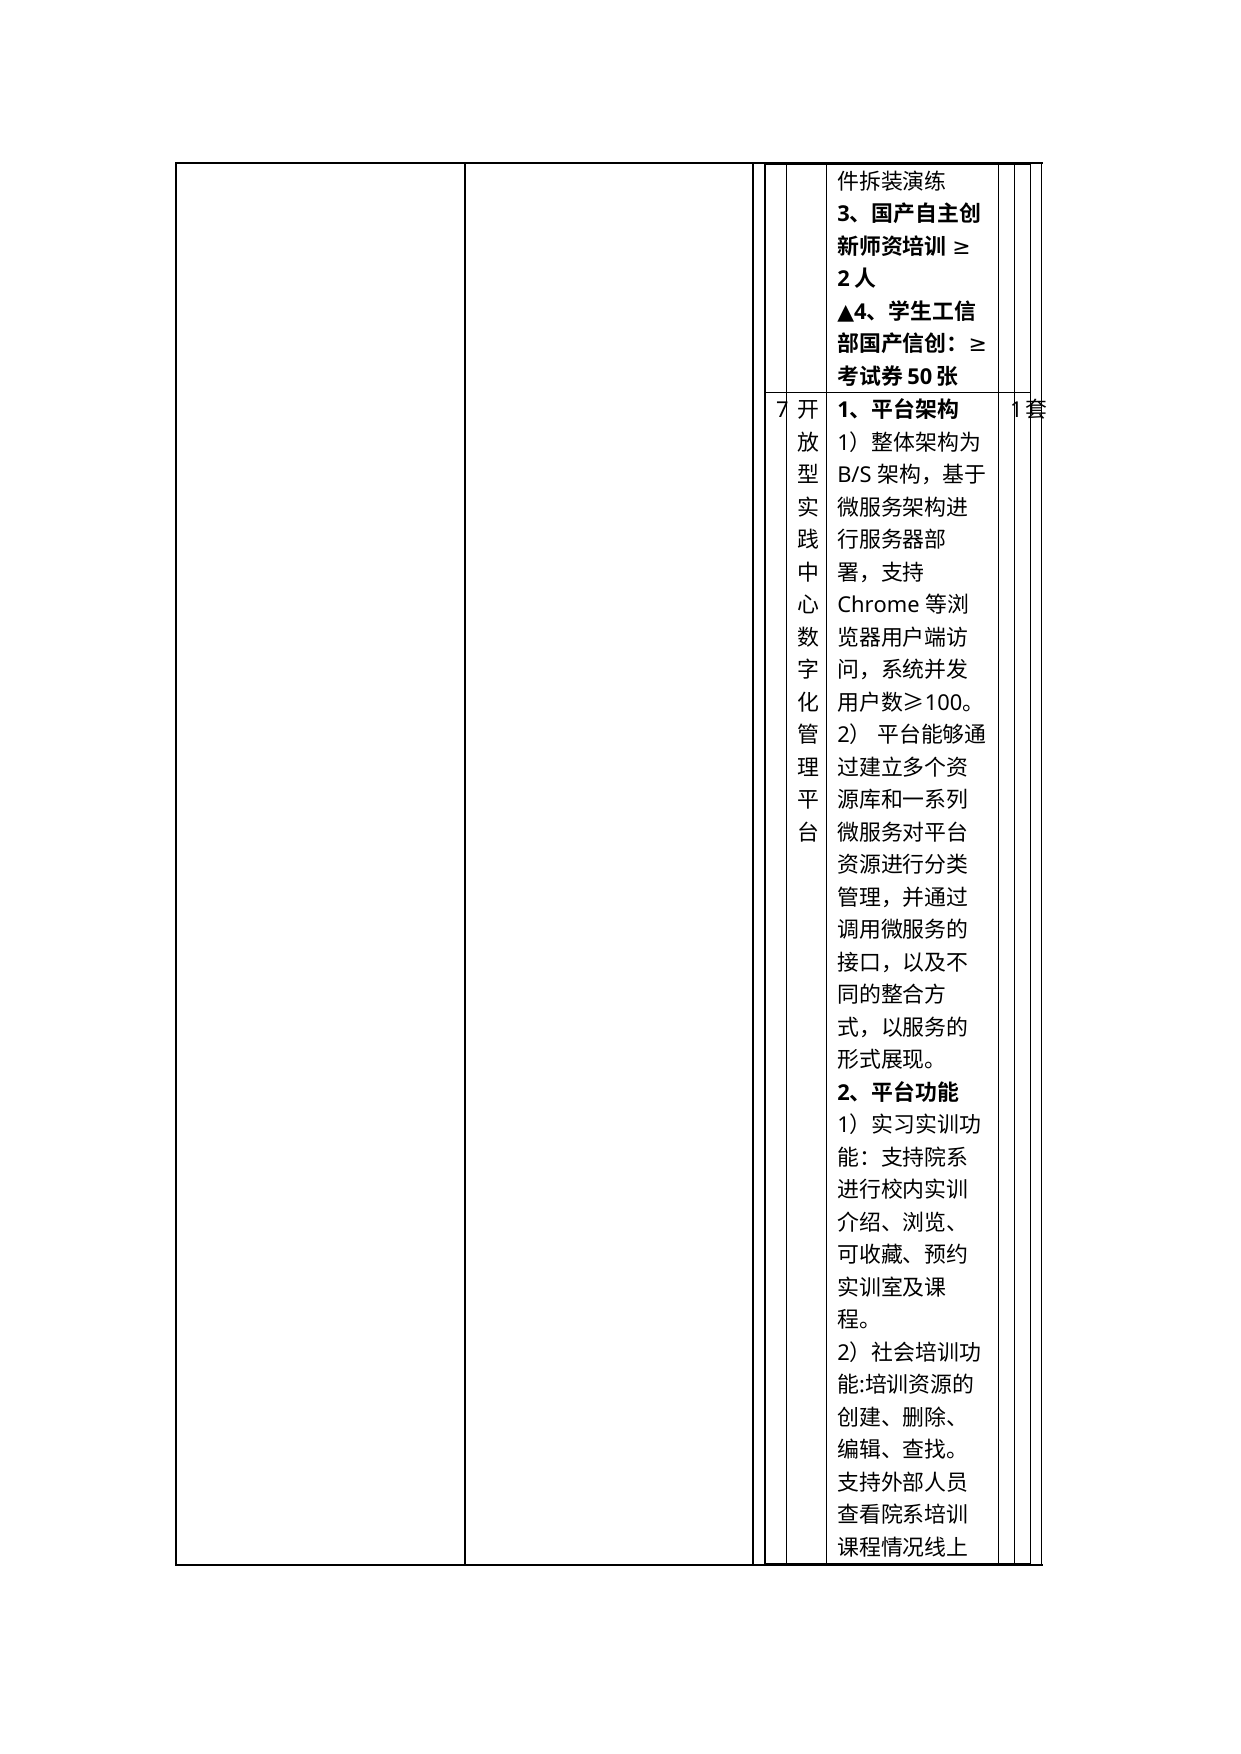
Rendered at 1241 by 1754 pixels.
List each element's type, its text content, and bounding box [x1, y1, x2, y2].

table_cell [827, 165, 998, 392]
table_cell [999, 165, 1014, 392]
table_cell [999, 393, 1014, 1563]
table_cell [466, 164, 752, 1564]
table_cell [1015, 165, 1030, 392]
table_cell [766, 165, 786, 392]
table_cell [1031, 417, 1041, 1564]
table_cell 2 [177, 164, 464, 1564]
table_cell [827, 393, 998, 1563]
table_cell [1031, 164, 1041, 401]
table_cell [766, 393, 786, 1563]
table_cell [1015, 393, 1030, 1563]
table_cell [754, 164, 764, 1564]
table_cell [787, 393, 826, 1563]
table_cell [787, 165, 826, 392]
